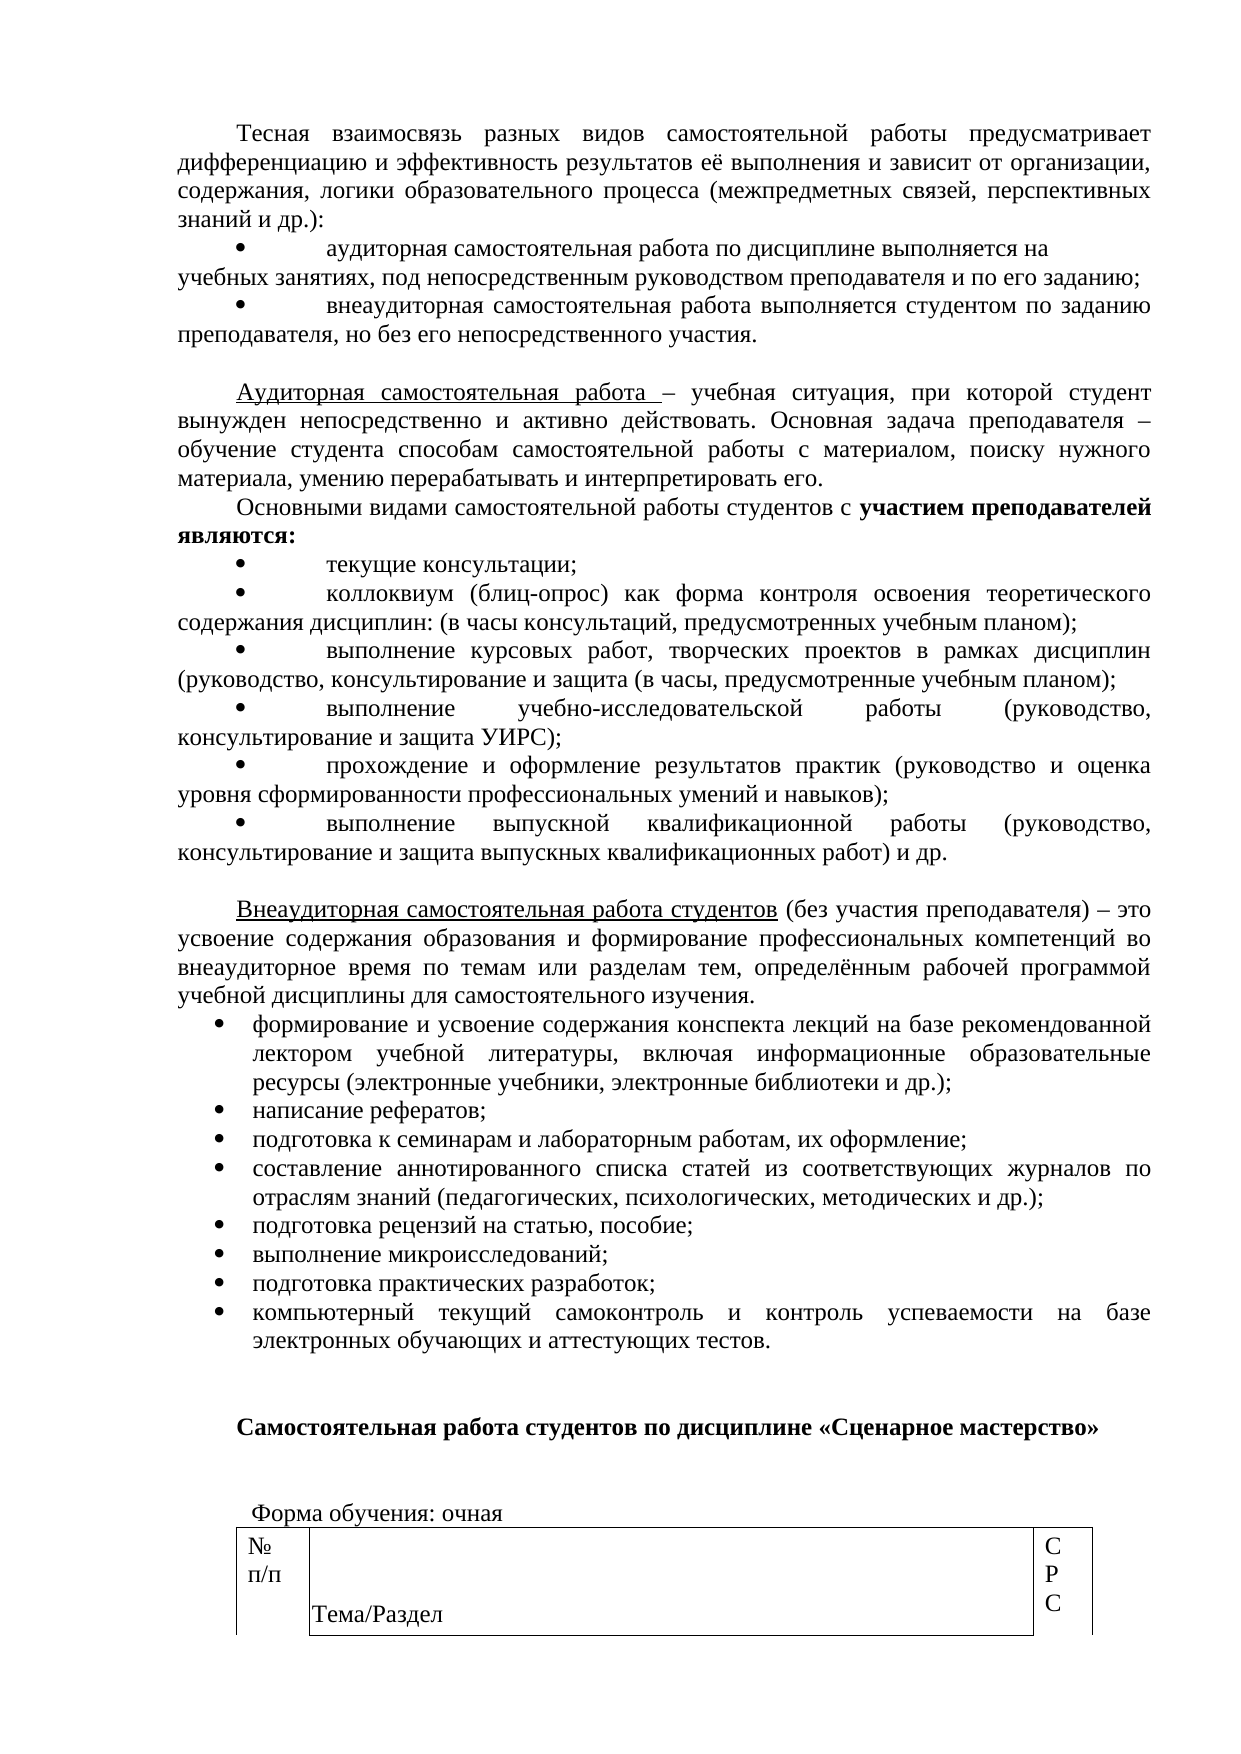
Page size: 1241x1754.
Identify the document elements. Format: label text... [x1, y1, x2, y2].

text Форма обучения: очная [251, 1498, 1152, 1527]
list подготовка к семинарам и лабораторным работам, их оформление; [215, 1124, 1152, 1153]
table_header № п/п [237, 1528, 309, 1635]
text Тесная взаимосвязь разных видов самостоятельной работы предусматривает дифференциацию и эффективность результатов её выполнения и зависит от организации, содержания, логики образовательного процесса (межпредметных связей, перспективных знаний и др.): [177, 118, 1152, 233]
text учебных занятиях, под непосредственным руководством преподавателя и по его заданию; [177, 262, 1152, 291]
list составление аннотированного списка статей из соответствующих журналов по отраслям знаний (педагогических, психологических, методических и др.); [215, 1153, 1152, 1211]
text Самостоятельная работа студентов по дисциплине «Сценарное мастерство» [177, 1412, 1152, 1441]
text Аудиторная самостоятельная работа – учебная ситуация, при которой студент вынужден непосредственно и активно действовать. Основная задача преподавателя – обучение студента способам самостоятельной работы с материалом, поиску нужного материала, умению перерабатывать и интерпретировать его. [177, 377, 1152, 492]
text Основными видами самостоятельной работы студентов с участием преподавателей являются: [177, 492, 1152, 549]
text Внеаудиторная самостоятельная работа студентов (без участия преподавателя) – это усвоение содержания образования и формирование профессиональных компетенций во внеаудиторное время по темам или разделам тем, определённым рабочей программой учебной дисциплины для самостоятельного изучения. [177, 894, 1152, 1009]
list компьютерный текущий самоконтроль и контроль успеваемости на базе электронных обучающих и аттестующих тестов. [215, 1297, 1152, 1354]
table_header СРС [1034, 1528, 1092, 1635]
list прохождение и оформление результатов практик (руководство и оценка уровня сформированности профессиональных умений и навыков); [177, 751, 1152, 808]
list выполнение учебно-исследовательской работы (руководство, консультирование и защита УИРС); [177, 693, 1152, 751]
list аудиторная самостоятельная работа по дисциплине выполняется на [177, 233, 1152, 262]
list выполнение курсовых работ, творческих проектов в рамках дисциплин (руководство, консультирование и защита (в часы, предусмотренные учебным планом); [177, 636, 1152, 693]
list формирование и усвоение содержания конспекта лекций на базе рекомендованной лектором учебной литературы, включая информационные образовательные ресурсы (электронные учебники, электронные библиотеки и др.); [215, 1009, 1152, 1096]
list подготовка рецензий на статью, пособие; [215, 1211, 1152, 1239]
list выполнение микроисследований; [215, 1239, 1152, 1268]
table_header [310, 1528, 1033, 1635]
list коллоквиум (блиц-опрос) как форма контроля освоения теоретического содержания дисциплин: (в часы консультаций, предусмотренных учебным планом); [177, 578, 1152, 636]
list внеаудиторная самостоятельная работа выполняется студентом по заданию преподавателя, но без его непосредственного участия. [177, 291, 1152, 348]
list выполнение выпускной квалификационной работы (руководство, консультирование и защита выпускных квалификационных работ) и др. [177, 808, 1152, 866]
list текущие консультации; [177, 549, 1152, 578]
list подготовка практических разработок; [215, 1268, 1152, 1297]
list написание рефератов; [215, 1096, 1152, 1124]
